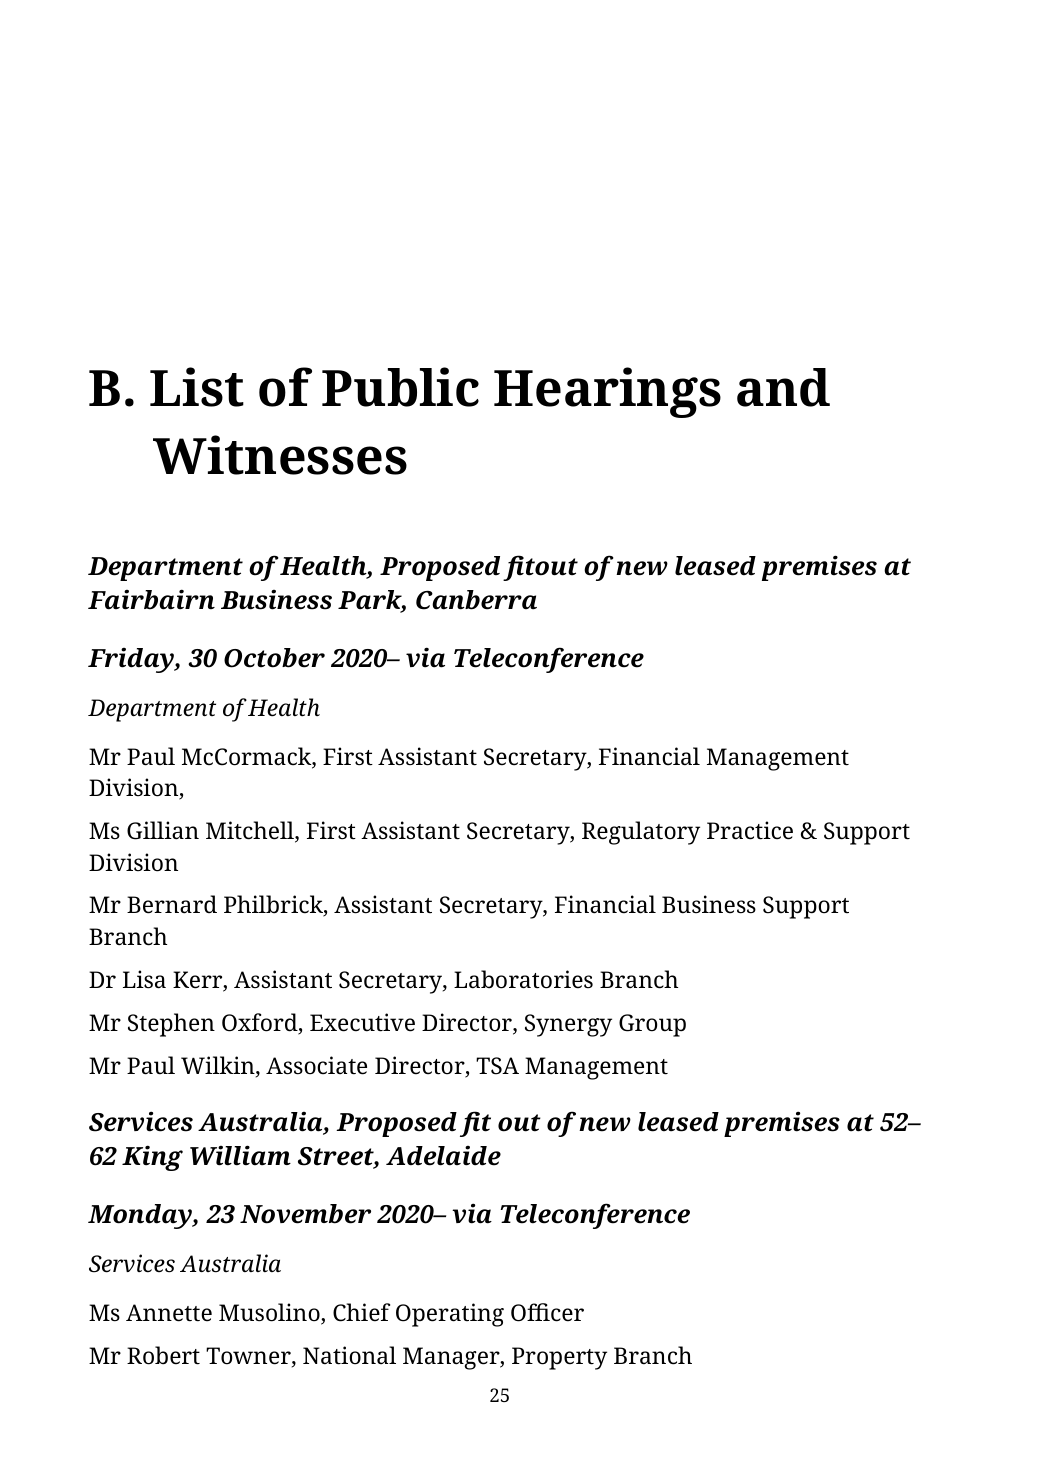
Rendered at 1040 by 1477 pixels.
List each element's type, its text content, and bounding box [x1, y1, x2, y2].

text Dr Lisa Kerr, Assistant Secretary, Laboratories Branch [88, 964, 933, 995]
text Friday, 30 October 2020– via Teleconference [88, 640, 933, 674]
subtitle Services Australia, Proposed fit out of new leased premises at 52–62 King William Street, Adelaide [88, 1105, 933, 1173]
text Mr Bernard Philbrick, Assistant Secretary, Financial Business Support Branch [88, 889, 933, 952]
text Mr Paul Wilkin, Associate Director, TSA Management [88, 1050, 933, 1081]
text Mr Paul McCormack, First Assistant Secretary, Financial Management Division, [88, 741, 933, 803]
text Department of Health [88, 692, 933, 723]
text Services Australia [88, 1248, 933, 1279]
text Ms Gillian Mitchell, First Assistant Secretary, Regulatory Practice & Support Division [88, 815, 933, 878]
subtitle Department of Health, Proposed fitout of new leased premises at Fairbairn Business Park, Canberra [88, 548, 933, 617]
text Ms Annette Musolino, Chief Operating Officer [88, 1297, 933, 1328]
subtitle B. List of Public Hearings and Witnesses [88, 353, 933, 489]
text Mr Stephen Oxford, Executive Director, Synergy Group [88, 1007, 933, 1038]
text Monday, 23 November 2020– via Teleconference [88, 1196, 933, 1231]
text Mr Robert Towner, National Manager, Property Branch [88, 1340, 933, 1371]
